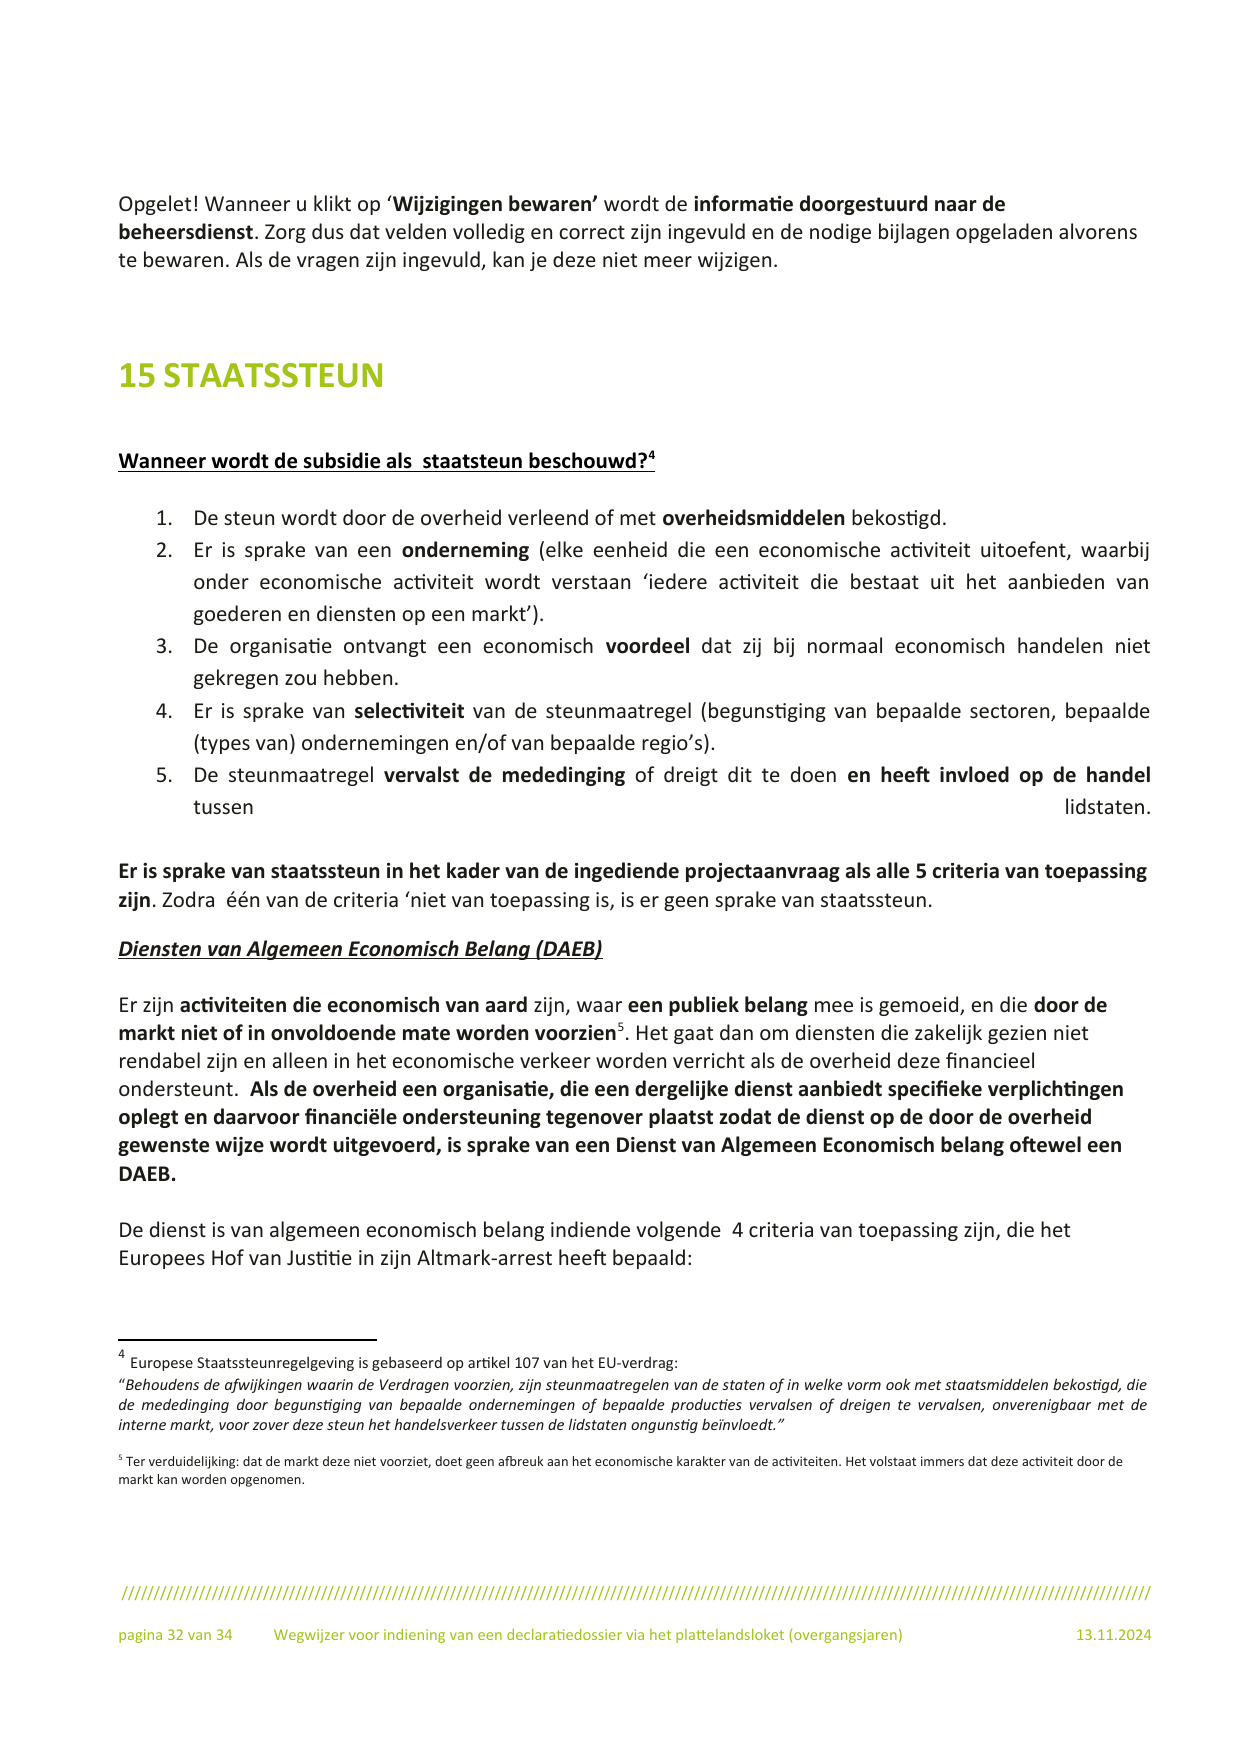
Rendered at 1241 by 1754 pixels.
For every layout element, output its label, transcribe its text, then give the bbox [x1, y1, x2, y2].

text Er zijn activiteiten die economisch van aard zijn, waar een publiek belang mee is gemoeid, en die door de markt niet of in onvoldoende mate worden voorzien. Het gaat dan om diensten die zakelijk gezien niet rendabel zijn en alleen in het economische verkeer worden verricht als de overheid deze financieel ondersteunt. Als de overheid een organisatie, die een dergelijke dienst aanbiedt specifieke verplichtingen oplegt en daarvoor financiële ondersteuning tegenover plaatst zodat de dienst op de door de overheid gewenste wijze wordt uitgevoerd, is sprake van een Dienst van Algemeen Economisch belang oftewel een DAEB. [118, 990, 1152, 1187]
list De steun wordt door de overheid verleend of met overheidsmiddelen bekostigd. [156, 503, 1152, 531]
text De dienst is van algemeen economisch belang indiende volgende 4 criteria van toepassing zijn, die het Europees Hof van Justitie in zijn Altmark-arrest heeft bepaald: [118, 1215, 1152, 1271]
list Er is sprake van staatssteun in het kader van de ingediende projectaanvraag als alle 5 criteria van toepassing zijn. Zodra één van de criteria ‘niet van toepassing is, is er geen sprake van staatssteun. [118, 857, 1152, 913]
text Diensten van Algemeen Economisch Belang (DAEB) [118, 933, 1152, 962]
list Er is sprake van een onderneming (elke eenheid die een economische activiteit uitoefent, waarbij onder economische activiteit wordt verstaan ‘iedere activiteit die bestaat uit het aanbieden van goederen en diensten op een markt’). [156, 535, 1152, 627]
list De organisatie ontvangt een economisch voordeel dat zij bij normaal economisch handelen niet gekregen zou hebben. [156, 631, 1152, 692]
list De steunmaatregel vervalst de mededinging of dreigt dit te doen en heeft invloed op de handel tussen lidstaten. [156, 760, 1152, 852]
subtitle STAATSSTEUN [118, 351, 1152, 396]
text Opgelet! Wanneer u klikt op ‘Wijzigingen bewaren’ wordt de informatie doorgestuurd naar de beheersdienst. Zorg dus dat velden volledig en correct zijn ingevuld en de nodige bijlagen opgeladen alvorens te bewaren. Als de vragen zijn ingevuld, kan je deze niet meer wijzigen. [118, 189, 1152, 273]
text Wanneer wordt de subsidie als staatsteun beschouwd? [118, 446, 1152, 474]
list Er is sprake van selectiviteit van de steunmaatregel (begunstiging van bepaalde sectoren, bepaalde (types van) ondernemingen en/of van bepaalde regio’s). [156, 696, 1152, 756]
